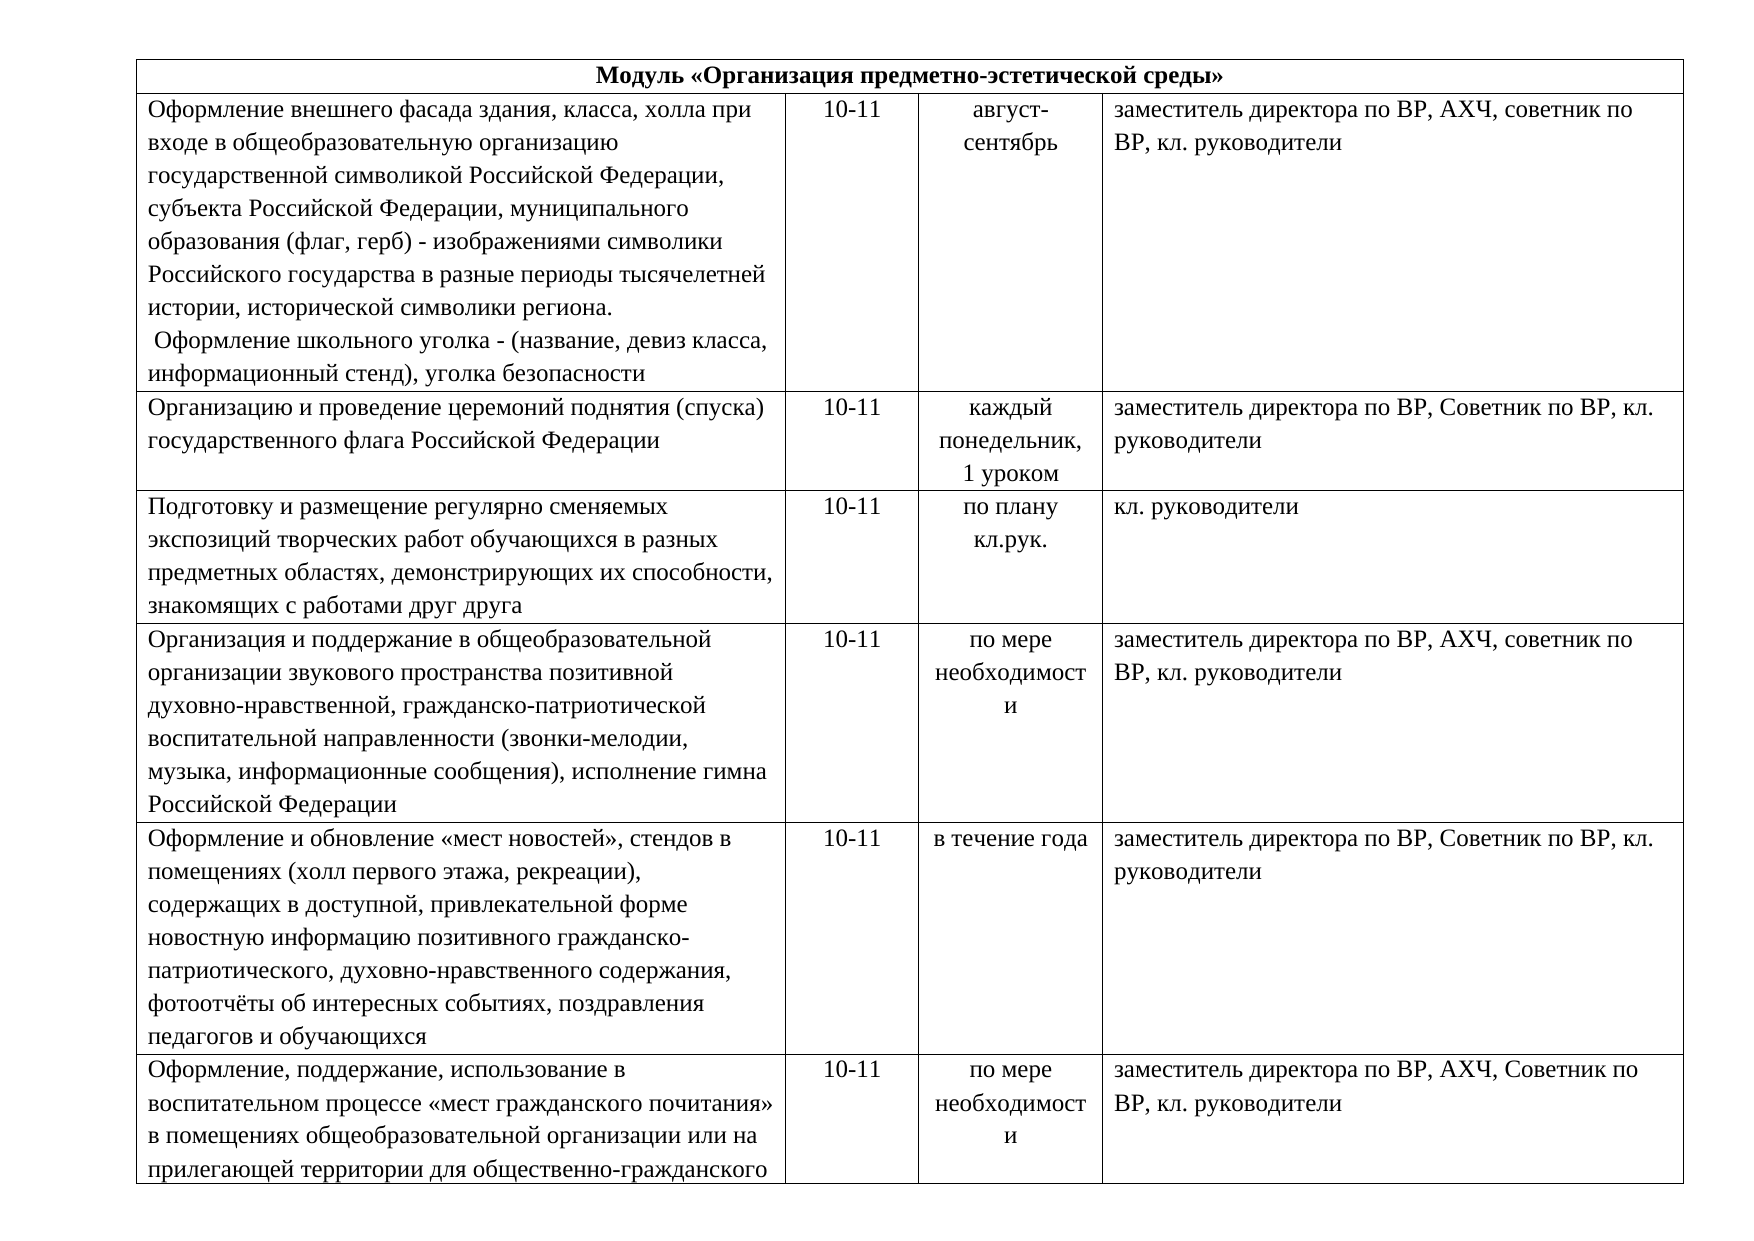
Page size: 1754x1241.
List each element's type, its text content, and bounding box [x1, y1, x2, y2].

table_cell август-сентябрь [919, 94, 1102, 391]
table_cell заместитель директора по ВР, Советник по ВР, кл. руководители [1103, 823, 1683, 1053]
table_cell по плану кл.рук. [919, 491, 1102, 623]
table_cell заместитель директора по ВР, АХЧ, советник по ВР, кл. руководители [1103, 624, 1683, 822]
table_cell 10-11 [786, 94, 918, 391]
table_cell каждый понедельник, 1 уроком [919, 392, 1102, 490]
table_cell Оформление внешнего фасада здания, класса, холла при входе в общеобразовательную организацию государственной символикой Российской Федерации, субъекта Российской Федерации, муниципального образования (флаг, герб) - изображениями символики Российского государства в разные периоды тысячелетней истории, исторической символики региона. Оформление школьного уголка - (название, девиз класса, информационный стенд), уголка безопасности [137, 94, 785, 391]
table_cell 10-11 [786, 491, 918, 623]
table_cell 10-11 [786, 823, 918, 1053]
table_cell по мере необходимости [919, 624, 1102, 822]
table_cell 10-11 [786, 392, 918, 490]
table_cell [1103, 1055, 1683, 1182]
table_cell в течение года [919, 823, 1102, 1053]
table_cell заместитель директора по ВР, АХЧ, советник по ВР, кл. руководители [1103, 94, 1683, 391]
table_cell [919, 1055, 1102, 1182]
table_cell 10-11 [786, 1055, 918, 1182]
table_cell Модуль «Организация предметно-эстетической среды» [137, 60, 1683, 93]
table_cell заместитель директора по ВР, Советник по ВР, кл. руководители [1103, 392, 1683, 490]
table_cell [137, 1055, 785, 1182]
table_cell Оформление и обновление «мест новостей», стендов в помещениях (холл первого этажа, рекреации), содержащих в доступной, привлекательной форме новостную информацию позитивного гражданско-патриотического, духовно-нравственного содержания, фотоотчёты об интересных событиях, поздравления педагогов и обучающихся [137, 823, 785, 1053]
table_cell Организация и поддержание в общеобразовательной организации звукового пространства позитивной духовно-нравственной, гражданско-патриотической воспитательной направленности (звонки-мелодии, музыка, информационные сообщения), исполнение гимна Российской Федерации [137, 624, 785, 822]
table_cell кл. руководители [1103, 491, 1683, 623]
table_cell Организацию и проведение церемоний поднятия (спуска) государственного флага Российской Федерации [137, 392, 785, 490]
table_cell Подготовку и размещение регулярно сменяемых экспозиций творческих работ обучающихся в разных предметных областях, демонстрирующих их способности, знакомящих с работами друг друга [137, 491, 785, 623]
table_cell 10-11 [786, 624, 918, 822]
